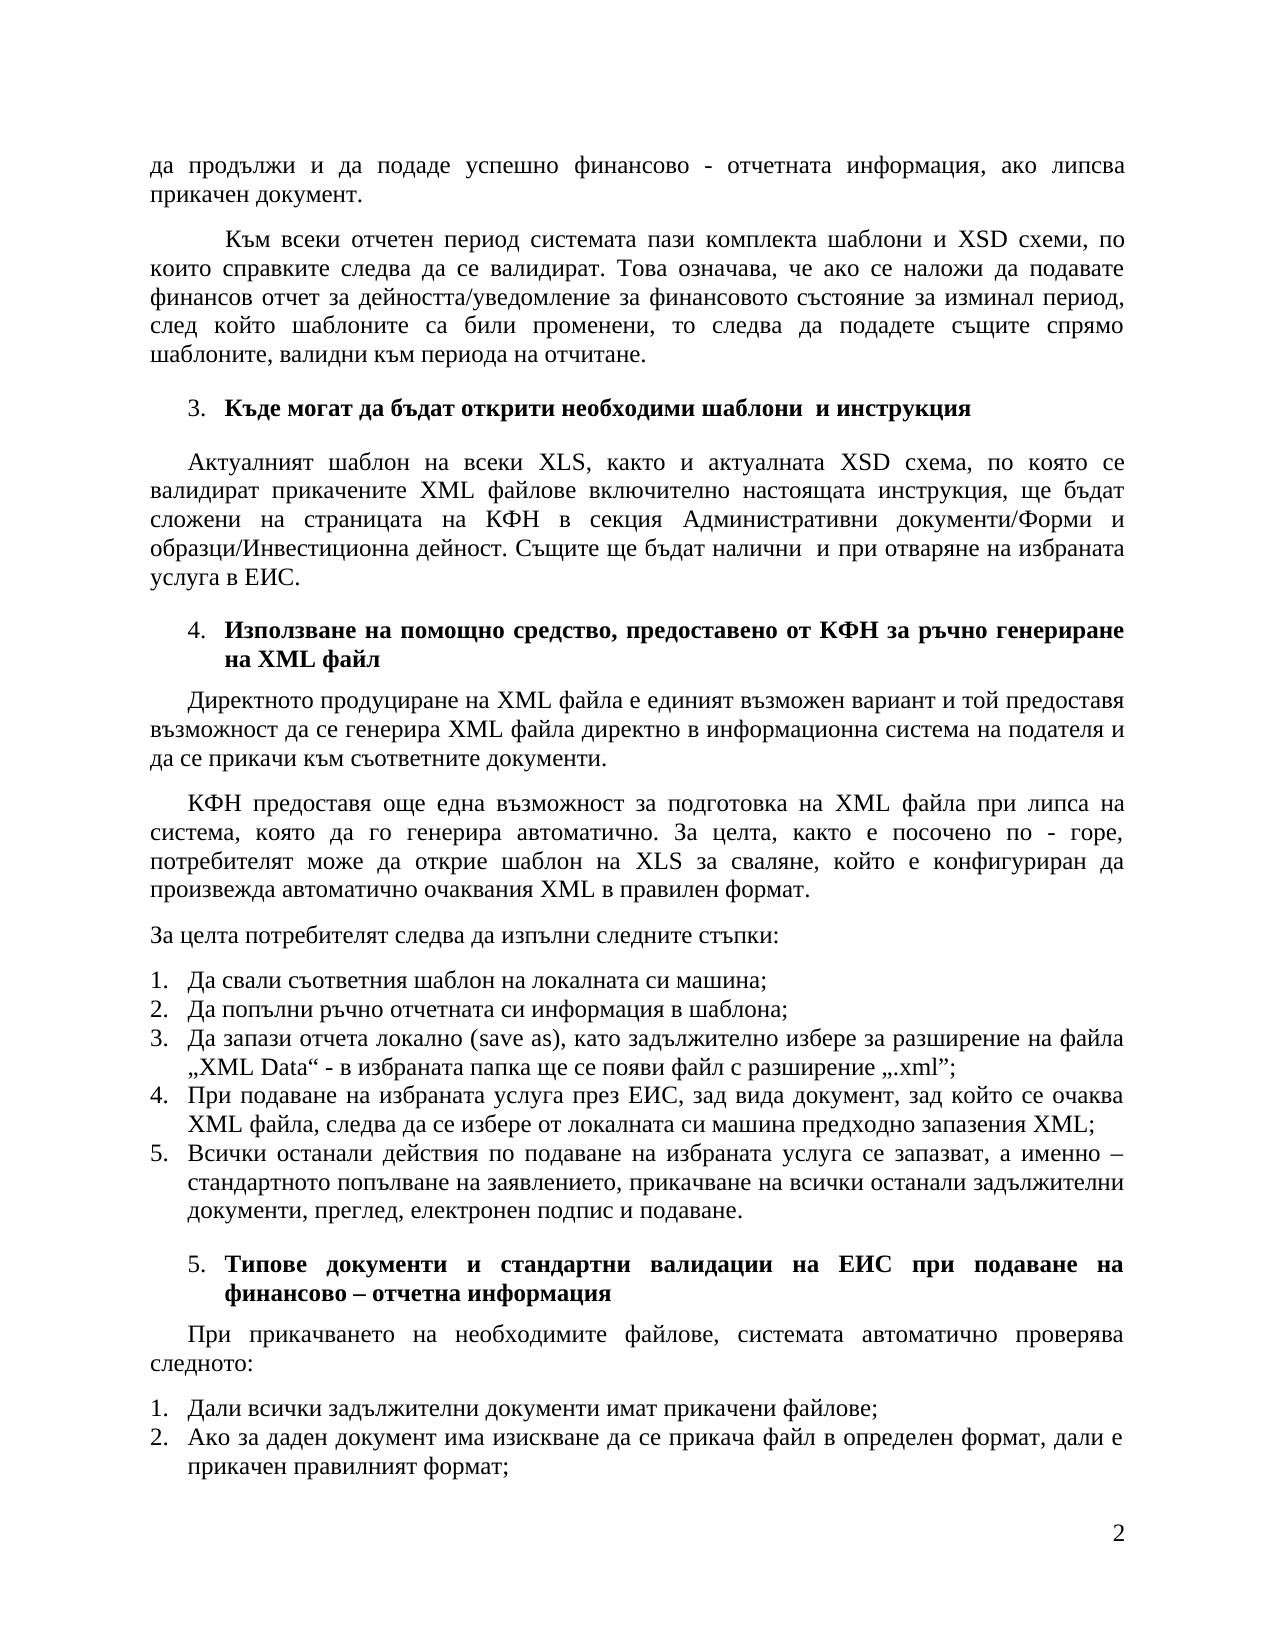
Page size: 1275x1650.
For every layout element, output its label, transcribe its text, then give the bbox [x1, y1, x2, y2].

subtitle Типове документи и стандартни валидации на ЕИС при подаване на финансово – отчетна информация [187, 1249, 1125, 1307]
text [150, 150, 1125, 207]
list Всички останали действия по подаване на избраната услуга се запазват, а именно – стандартното попълване на заявлението, прикачване на всички останали задължителни документи, преглед, електронен подпис и подаване. [150, 1138, 1125, 1224]
text Директното продуциране на XML файла е единият възможен вариант и той предоставя възможност да се генерира XML файла директно в информационна система на подателя и да се прикачи към съответните документи. [150, 685, 1125, 772]
text Към всеки отчетен период системата пази комплекта шаблони и XSD схеми, по които справките следва да се валидират. Това означава, че ако се наложи да подавате финансов отчет за дейността/уведомление за финансовото състояние за изминал период, след който шаблоните са били променени, то следва да подадете същите спрямо шаблоните, валидни към периода на отчитане. [150, 224, 1125, 368]
subtitle Къде могат да бъдат открити необходими шаблони и инструкция [187, 393, 1125, 422]
subtitle Използване на помощно средство, предоставено от КФН за ръчно генериране на XML файл [187, 615, 1125, 673]
list Ако за даден документ има изискване да се прикача файл в определен формат, дали е прикачен правилният формат; [150, 1422, 1125, 1479]
text При прикачването на необходимите файлове, системата автоматично проверява следното: [150, 1319, 1125, 1377]
subtitle Актуалният шаблон на всеки XLS, както и актуалната XSD схема, по която се валидират прикачените XML файлове включително настоящата инструкция, ще бъдат сложени на страницата на КФН в секция Административни документи/Форми и образци/Инвестиционна дейност. Същите ще бъдат налични и при отваряне на избраната услуга в ЕИС. [150, 447, 1125, 590]
text За целта потребителят следва да изпълни следните стъпки: [150, 920, 1125, 949]
list Да свали съответния шаблон на локалната си машина; [150, 965, 1125, 994]
list При подаване на избраната услуга през ЕИС, зад вида документ, зад който се очаква XML файла, следва да се избере от локалната си машина предходно запазения XML; [150, 1080, 1125, 1138]
list Да запази отчета локално (save as), като задължително избере за разширение на файла „XML Data“ - в избраната папка ще се появи файл с разширение „.xml”; [150, 1023, 1125, 1080]
list Дали всички задължителни документи имат прикачени файлове; [150, 1393, 1125, 1422]
text КФН предоставя още една възможност за подготовка на XML файла при липса на система, която да го генерира автоматично. За целта, както е посочено по - горе, потребителят може да открие шаблон на XLS за сваляне, който е конфигуриран да произвежда автоматично очаквания XML в правилен формат. [150, 788, 1125, 903]
list Да попълни ръчно отчетната си информация в шаблона; [150, 994, 1125, 1023]
